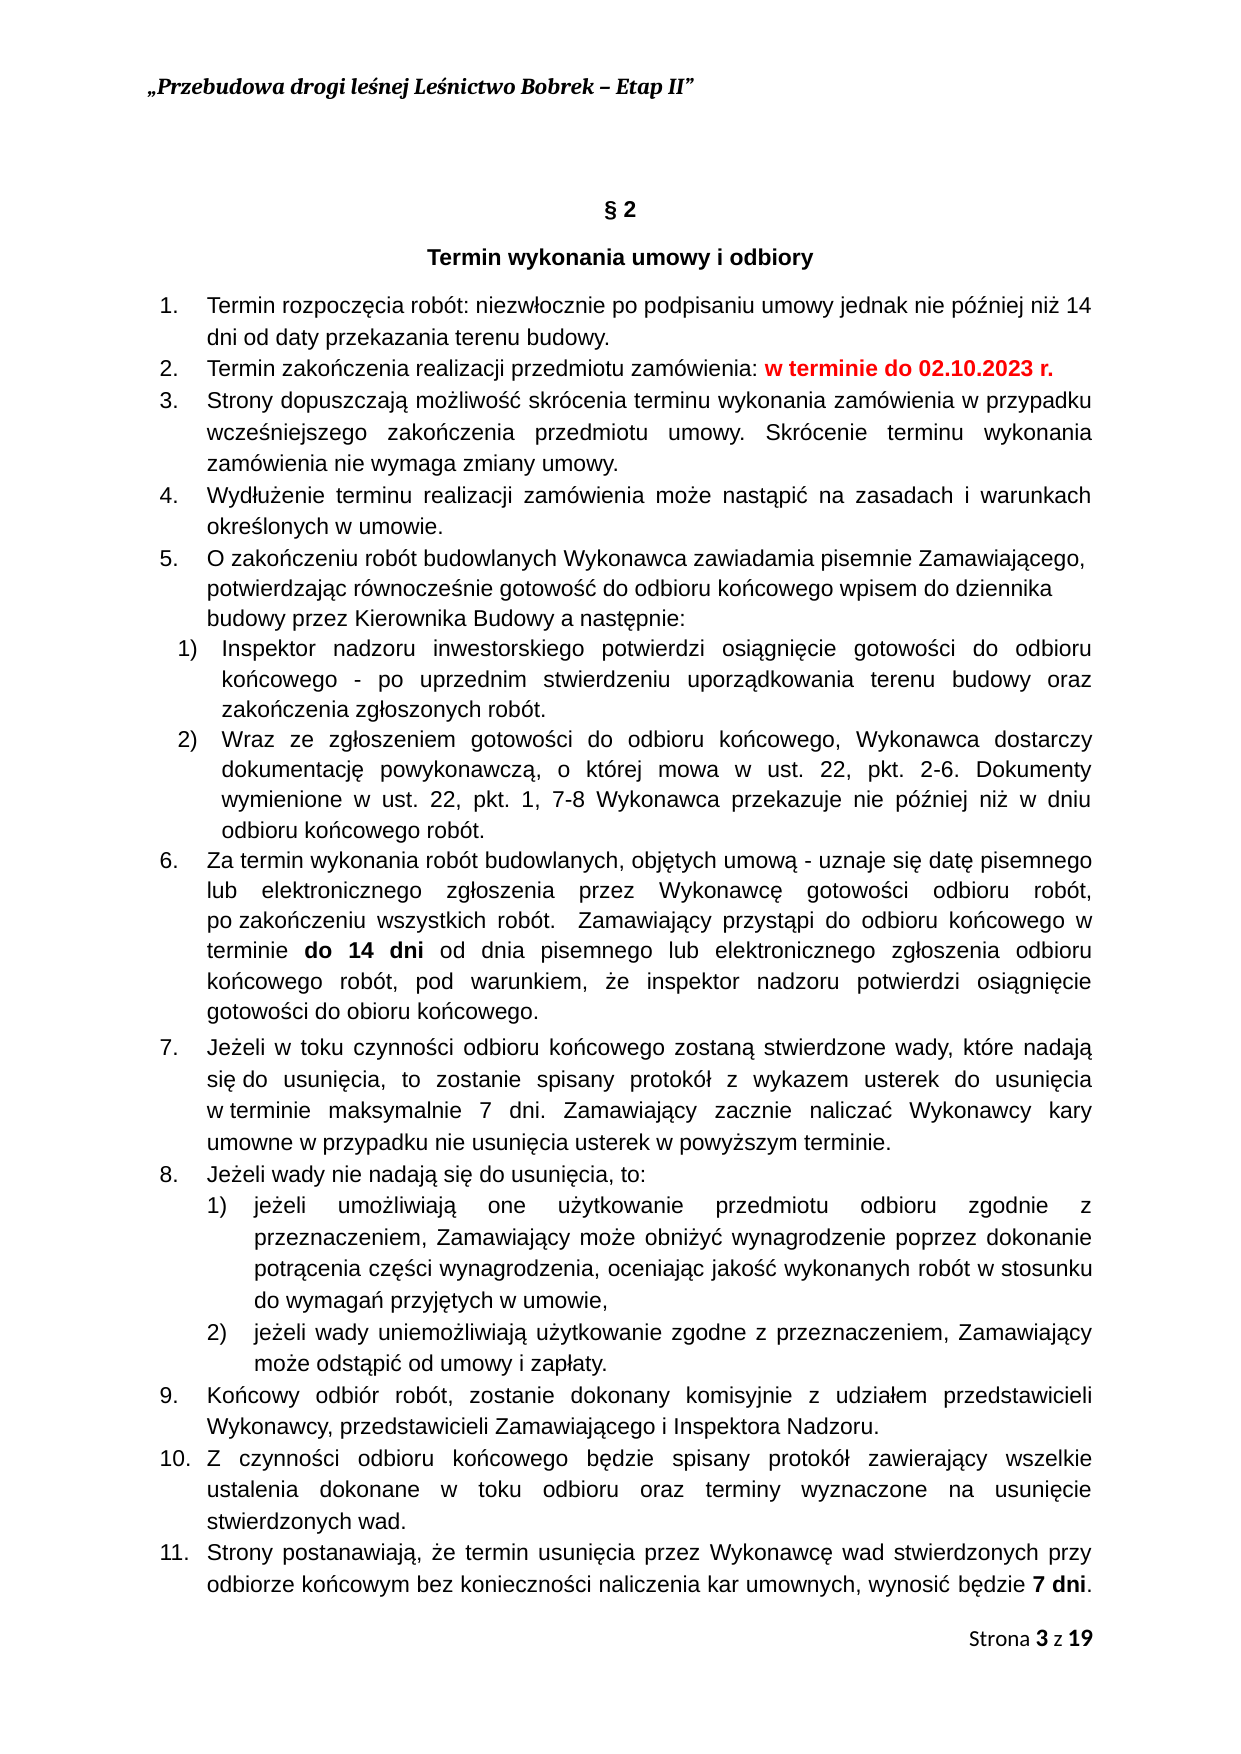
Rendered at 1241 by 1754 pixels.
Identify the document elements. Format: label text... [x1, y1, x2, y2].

list Strony dopuszczają możliwość skrócenia terminu wykonania zamówienia w przypadku wcześniejszego zakończenia przedmiotu umowy. Skrócenie terminu wykonania zamówienia nie wymaga zmiany umowy. [159, 387, 1093, 476]
list O zakończeniu robót budowlanych Wykonawca zawiadamia pisemnie Zamawiającego, potwierdzając równocześnie gotowość do odbioru końcowego wpisem do dziennika budowy przez Kierownika Budowy a następnie: [159, 545, 1093, 632]
list Wraz ze zgłoszeniem gotowości do odbioru końcowego, Wykonawca dostarczy dokumentację powykonawczą, o której mowa w ust. 22, pkt. 2-6. Dokumenty wymienione w ust. 22, pkt. 1, 7-8 Wykonawca przekazuje nie później niż w dniu odbioru końcowego robót. [177, 726, 1093, 843]
list jeżeli wady uniemożliwiają użytkowanie zgodne z przeznaczeniem, Zamawiający może odstąpić od umowy i zapłaty. [207, 1318, 1093, 1376]
list Z czynności odbioru końcowego będzie spisany protokół zawierający wszelkie ustalenia dokonane w toku odbioru oraz terminy wyznaczone na usunięcie stwierdzonych wad. [159, 1445, 1093, 1534]
list Termin rozpoczęcia robót: niezwłocznie po podpisaniu umowy jednak nie później niż 14 dni od daty przekazania terenu budowy. [159, 292, 1093, 350]
list Wydłużenie terminu realizacji zamówienia może nastąpić na zasadach i warunkach określonych w umowie. [159, 482, 1093, 539]
list Za termin wykonania robót budowlanych, objętych umową - uznaje się datę pisemnego lub elektronicznego zgłoszenia przez Wykonawcę gotowości odbioru robót, po zakończeniu wszystkich robót. Zamawiający przystąpi do odbioru końcowego w terminie do 14 dni od dnia pisemnego lub elektronicznego zgłoszenia odbioru końcowego robót, pod warunkiem, że inspektor nadzoru potwierdzi osiągnięcie gotowości do obioru końcowego. [159, 847, 1093, 1024]
text Termin wykonania umowy i odbiory [148, 244, 1093, 270]
list Jeżeli w toku czynności odbioru końcowego zostaną stwierdzone wady, które nadają się do usunięcia, to zostanie spisany protokół z wykazem usterek do usunięcia w terminie maksymalnie 7 dni. Zamawiający zacznie naliczać Wykonawcy kary umowne w przypadku nie usunięcia usterek w powyższym terminie. [159, 1034, 1093, 1155]
list Końcowy odbiór robót, zostanie dokonany komisyjnie z udziałem przedstawicieli Wykonawcy, przedstawicieli Zamawiającego i Inspektora Nadzoru. [159, 1382, 1093, 1439]
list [159, 1539, 1093, 1597]
list Inspektor nadzoru inwestorskiego potwierdzi osiągnięcie gotowości do odbioru końcowego - po uprzednim stwierdzeniu uporządkowania terenu budowy oraz zakończenia zgłoszonych robót. [177, 635, 1093, 722]
text § 2 [148, 196, 1093, 222]
list jeżeli umożliwiają one użytkowanie przedmiotu odbioru zgodnie z przeznaczeniem, Zamawiający może obniżyć wynagrodzenie poprzez dokonanie potrącenia części wynagrodzenia, oceniając jakość wykonanych robót w stosunku do wymagań przyjętych w umowie, [207, 1192, 1093, 1313]
list Jeżeli wady nie nadają się do usunięcia, to: [159, 1161, 1093, 1187]
list Termin zakończenia realizacji przedmiotu zamówienia: w terminie do 02.10.2023 r. [159, 355, 1093, 382]
